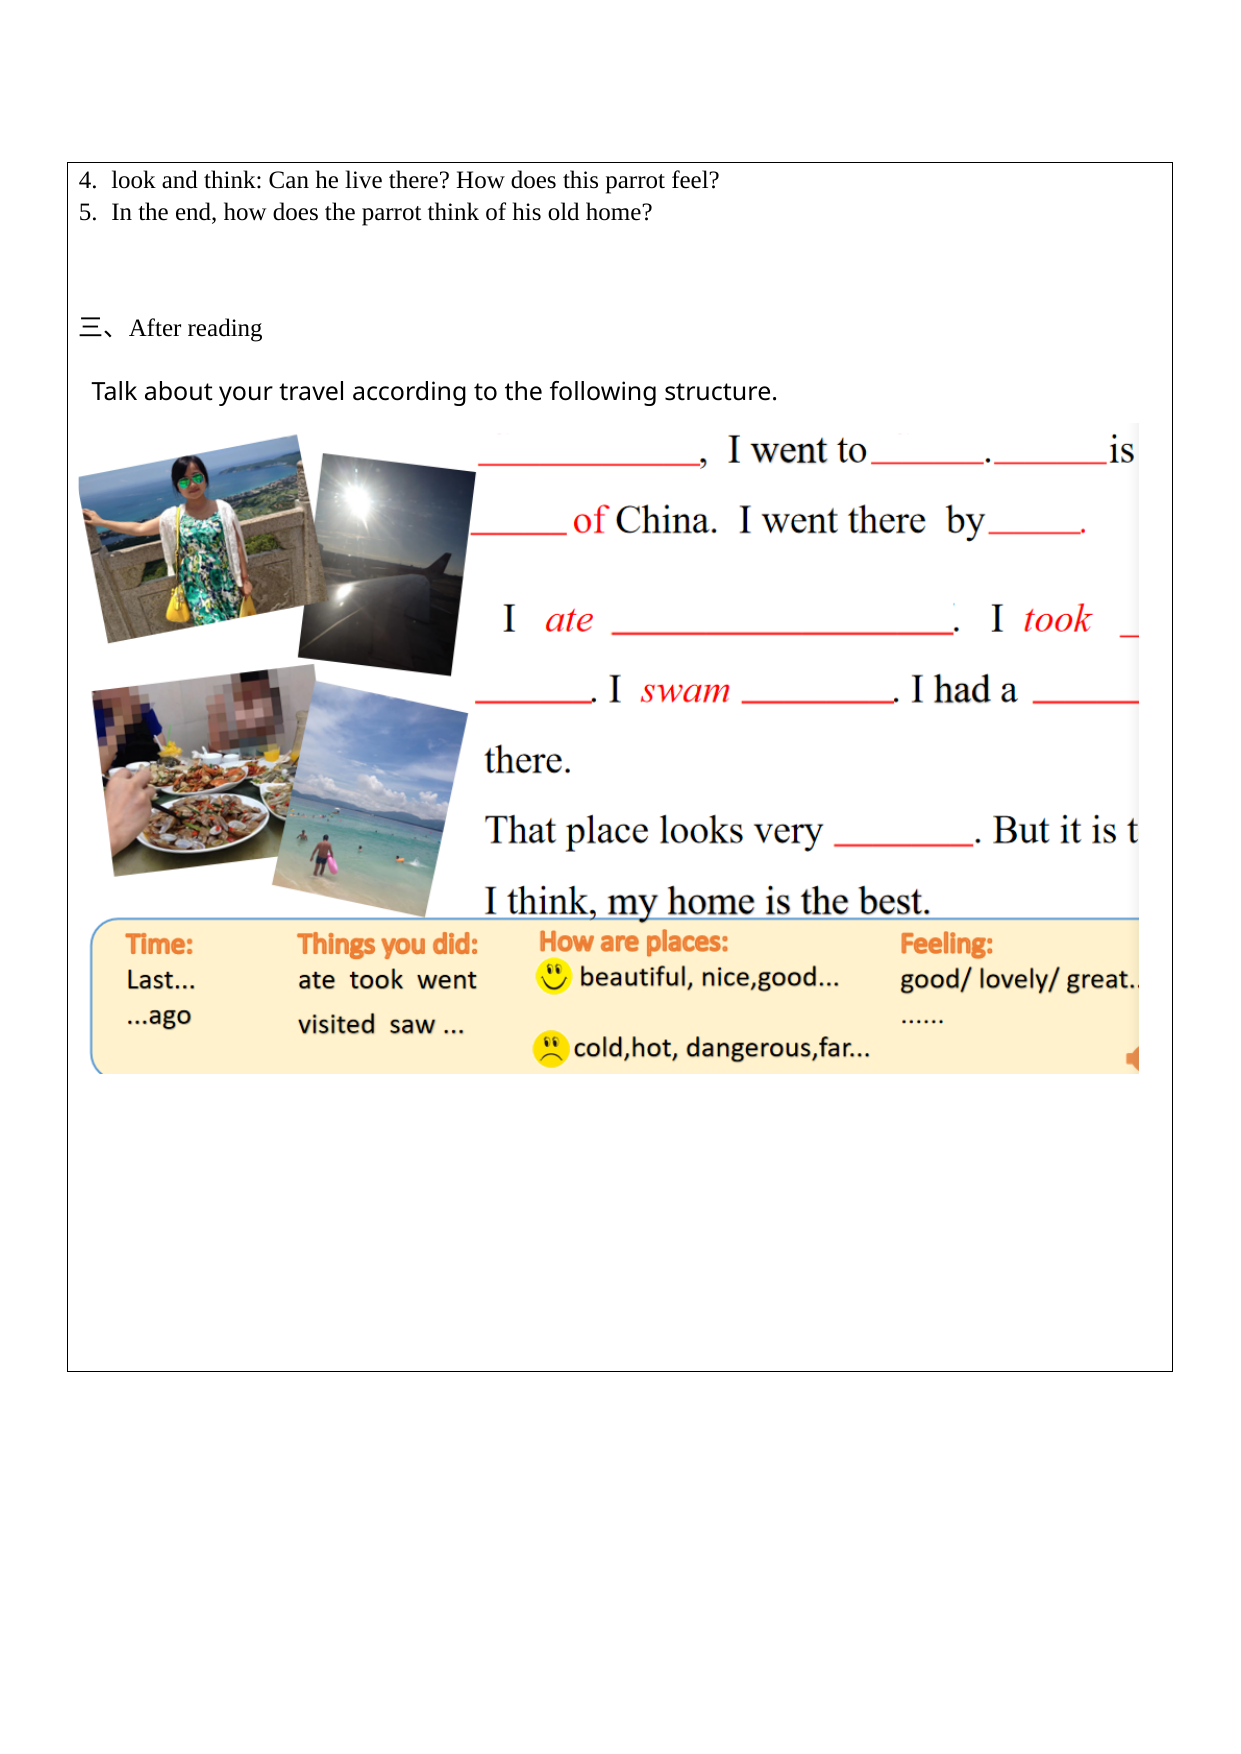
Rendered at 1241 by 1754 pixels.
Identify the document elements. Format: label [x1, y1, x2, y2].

table_cell [68, 163, 1172, 1371]
picture [78, 423, 1139, 1074]
